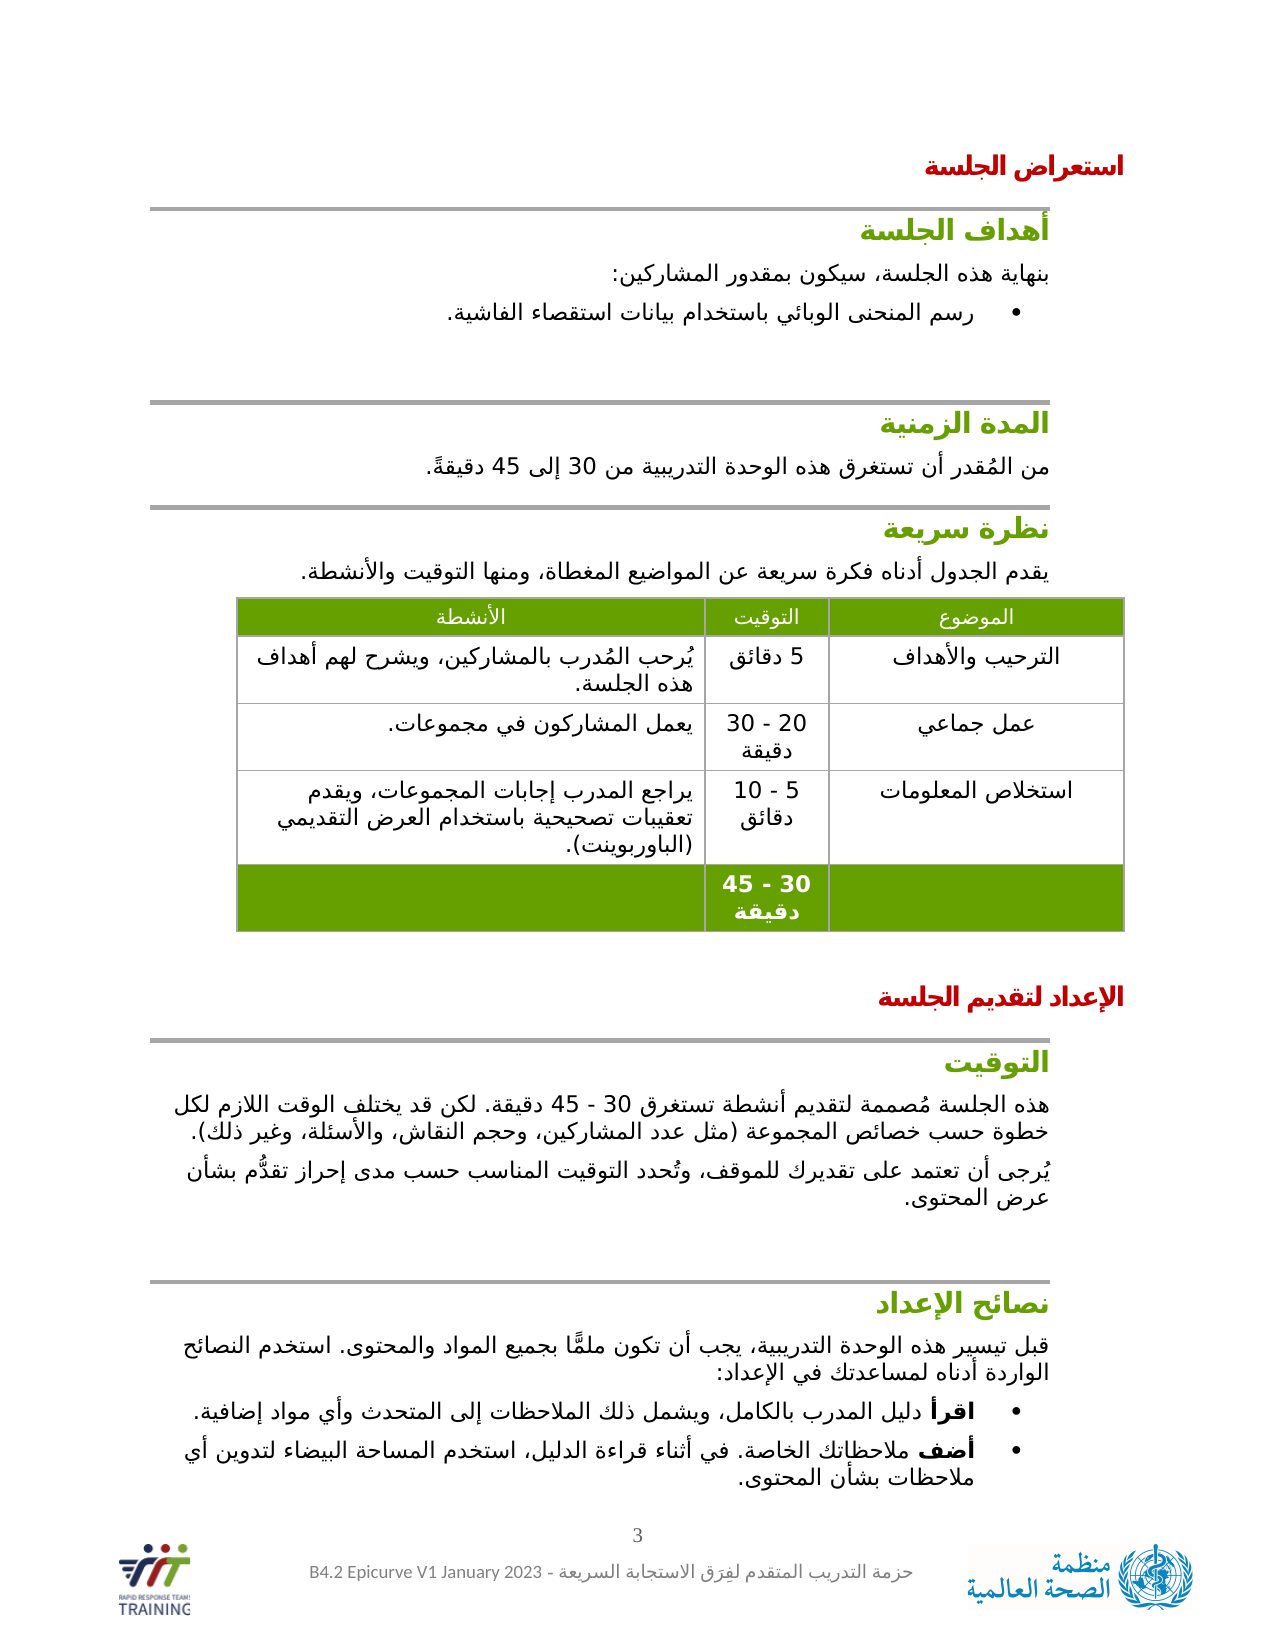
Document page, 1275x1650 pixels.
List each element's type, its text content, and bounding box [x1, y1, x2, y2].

table_cell استخلاص المعلومات [830, 771, 1123, 864]
text قبل تيسير هذه الوحدة التدريبية، يجب أن تكون ملمًّا بجميع المواد والمحتوى. استخدم النصائح الواردة أدناه لمساعدتك في الإعداد: [150, 1333, 1050, 1386]
table_header الموضوع [830, 599, 1123, 635]
table_cell 5 دقائق [706, 637, 828, 703]
text يُرجى أن تعتمد على تقديرك للموقف، وتُحدد التوقيت المناسب حسب مدى إحراز تقدُّم بشأن عرض المحتوى. [150, 1157, 1050, 1211]
subtitle أهداف الجلسة [150, 211, 1050, 247]
table_cell عمل جماعي [830, 704, 1123, 770]
table_cell 20 - 30 دقيقة [706, 704, 828, 770]
table_cell 30 - 45 دقيقة [706, 865, 828, 931]
list رسم المنحنى الوبائي باستخدام بيانات استقصاء الفاشية. [150, 299, 1012, 326]
table_cell يعمل المشاركون في مجموعات. [238, 704, 704, 770]
subtitle نصائح الإعداد [150, 1284, 1050, 1320]
subtitle نظرة سريعة [150, 510, 1050, 546]
subtitle استعراض الجلسة [150, 150, 1125, 182]
picture [967, 1544, 1193, 1610]
text من المُقدر أن تستغرق هذه الوحدة التدريبية من 30 إلى 45 دقيقةً. [150, 453, 1050, 480]
table_cell يُرحب المُدرب بالمشاركين، ويشرح لهم أهداف هذه الجلسة. [238, 637, 704, 703]
subtitle المدة الزمنية [150, 405, 1050, 441]
subtitle الإعداد لتقديم الجلسة [150, 982, 1125, 1013]
subtitle التوقيت [150, 1043, 1050, 1079]
text يقدم الجدول أدناه فكرة سريعة عن المواضيع المغطاة، ومنها التوقيت والأنشطة. [150, 558, 1050, 585]
table_cell يراجع المدرب إجابات المجموعات، ويقدم تعقيبات تصحيحية باستخدام العرض التقديمي (الباوربوينت). [238, 771, 704, 864]
table_cell 5 - 10 دقائق [706, 771, 828, 864]
text هذه الجلسة مُصممة لتقديم أنشطة تستغرق 30 - 45 دقيقة. لكن قد يختلف الوقت اللازم لكل خطوة حسب خصائص المجموعة (مثل عدد المشاركين، وحجم النقاش، والأسئلة، وغير ذلك). [150, 1092, 1050, 1145]
table_cell الترحيب والأهداف [830, 637, 1123, 703]
table_cell [238, 865, 704, 931]
table_header التوقيت [706, 599, 828, 635]
list أضف ملاحظاتك الخاصة. في أثناء قراءة الدليل، استخدم المساحة البيضاء لتدوين أي ملاحظات بشأن المحتوى. [150, 1438, 1012, 1491]
picture [1149, 1585, 1193, 1610]
text بنهاية هذه الجلسة، سيكون بمقدور المشاركين: [150, 260, 1050, 286]
table_cell [830, 865, 1123, 931]
list اقرأ دليل المدرب بالكامل، ويشمل ذلك الملاحظات إلى المتحدث وأي مواد إضافية. [150, 1398, 1012, 1425]
table_header الأنشطة [238, 599, 704, 635]
